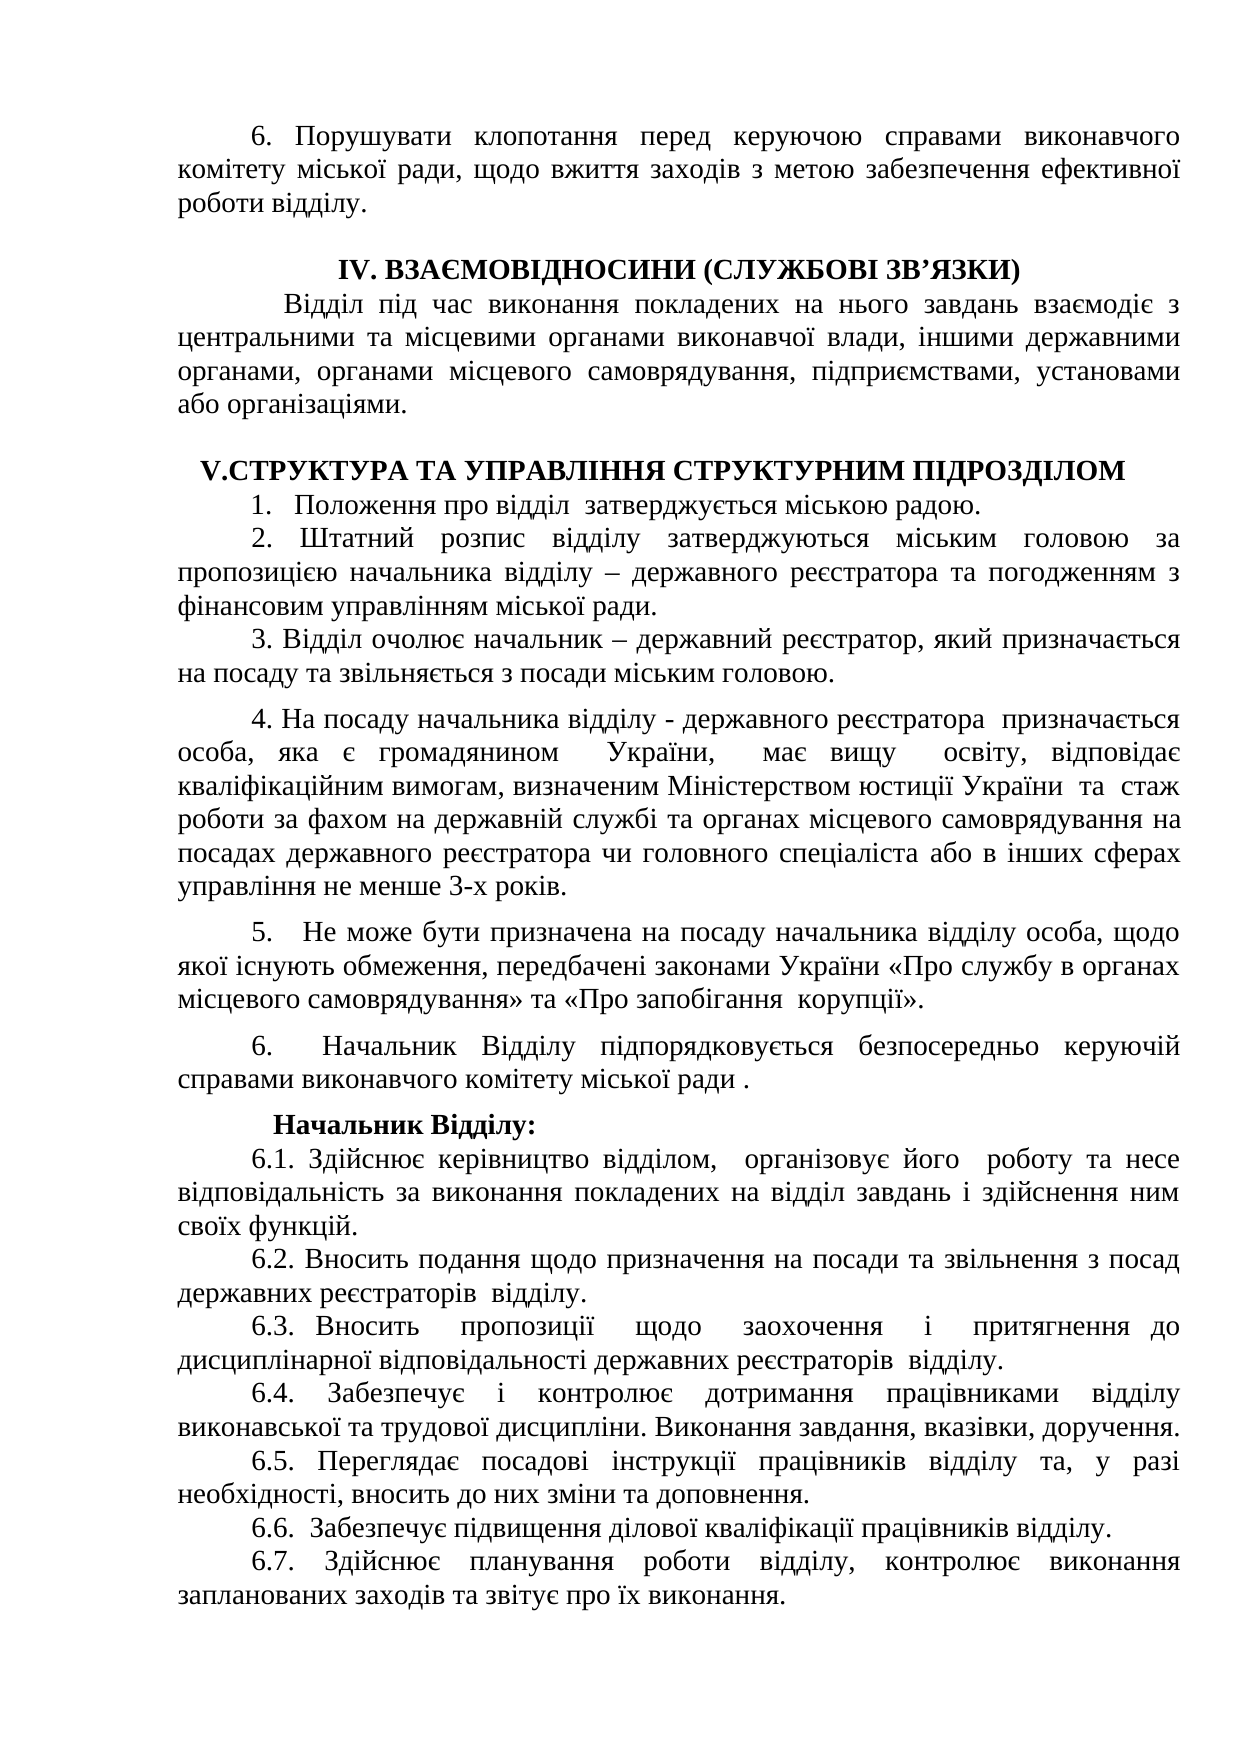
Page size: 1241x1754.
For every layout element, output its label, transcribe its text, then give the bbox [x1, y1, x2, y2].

text 6.7. Здійснює планування роботи відділу, контролює виконання запланованих заходів та звітує про їх виконання. [177, 1543, 1181, 1610]
text V.СТРУКТУРА ТА УПРАВЛІННЯ СТРУКТУРНИМ ПІДРОЗДІЛОМ [177, 453, 1181, 487]
text 6. Порушувати клопотання перед керуючою справами виконавчого комітету міської ради, щодо вжиття заходів з метою забезпечення ефективної роботи відділу. [177, 118, 1181, 219]
text 5. Не може бути призначена на посаду начальника відділу особа, щодо якої існують обмеження, передбачені законами України «Про службу в органах місцевого самоврядування» та «Про запобігання корупції». [177, 914, 1181, 1015]
text Начальник Відділу: [177, 1107, 1181, 1141]
text 6. Начальник Відділу підпорядковується безпосередньо керуючій справами виконавчого комітету міської ради . [177, 1028, 1181, 1095]
text 6.3. Вносить пропозиції щодо заохочення і притягнення до дисциплінарної відповідальності державних реєстраторів відділу. [177, 1308, 1181, 1376]
text 6.4. Забезпечує і контролює дотримання працівниками відділу виконавської та трудової дисципліни. Виконання завдання, вказівки, доручення. [177, 1376, 1181, 1443]
text Відділ під час виконання покладених на нього завдань взаємодіє з центральними та місцевими органами виконавчої влади, іншими державними органами, органами місцевого самоврядування, підприємствами, установами або організаціями. [177, 286, 1181, 420]
text ІV. ВЗАЄМОВІДНОСИНИ (СЛУЖБОВІ ЗВ’ЯЗКИ) [177, 252, 1181, 286]
text 2. Штатний розпис відділу затверджуються міським головою за пропозицією начальника відділу – державного реєстратора та погодженням з фінансовим управлінням міської ради. [177, 521, 1181, 621]
text 6.1. Здійснює керівництво відділом, організовує його роботу та несе відповідальність за виконання покладених на відділ завдань і здійснення ним своїх функцій. [177, 1141, 1181, 1241]
text 1. Положення про відділ затверджується міською радою. [177, 487, 1181, 521]
text 4. На посаду начальника відділу - державного реєстратора призначається особа, яка є громадянином України, має вищу освіту, відповідає кваліфікаційним вимогам, визначеним Міністерством юстиції України та стаж роботи за фахом на державній службі та органах місцевого самоврядування на посадах державного реєстратора чи головного спеціаліста або в інших сферах управління не менше 3-х років. [177, 701, 1181, 902]
text 6.5. Переглядає посадові інструкції працівників відділу та, у разі необхідності, вносить до них зміни та доповнення. [177, 1443, 1181, 1510]
text 6.6. Забезпечує підвищення ділової кваліфікації працівників відділу. [177, 1510, 1181, 1543]
text 6.2. Вносить подання щодо призначення на посади та звільнення з посад державних реєстраторів відділу. [177, 1241, 1181, 1308]
text 3. Відділ очолює начальник – державний реєстратор, який призначається на посаду та звільняється з посади міським головою. [177, 621, 1181, 688]
